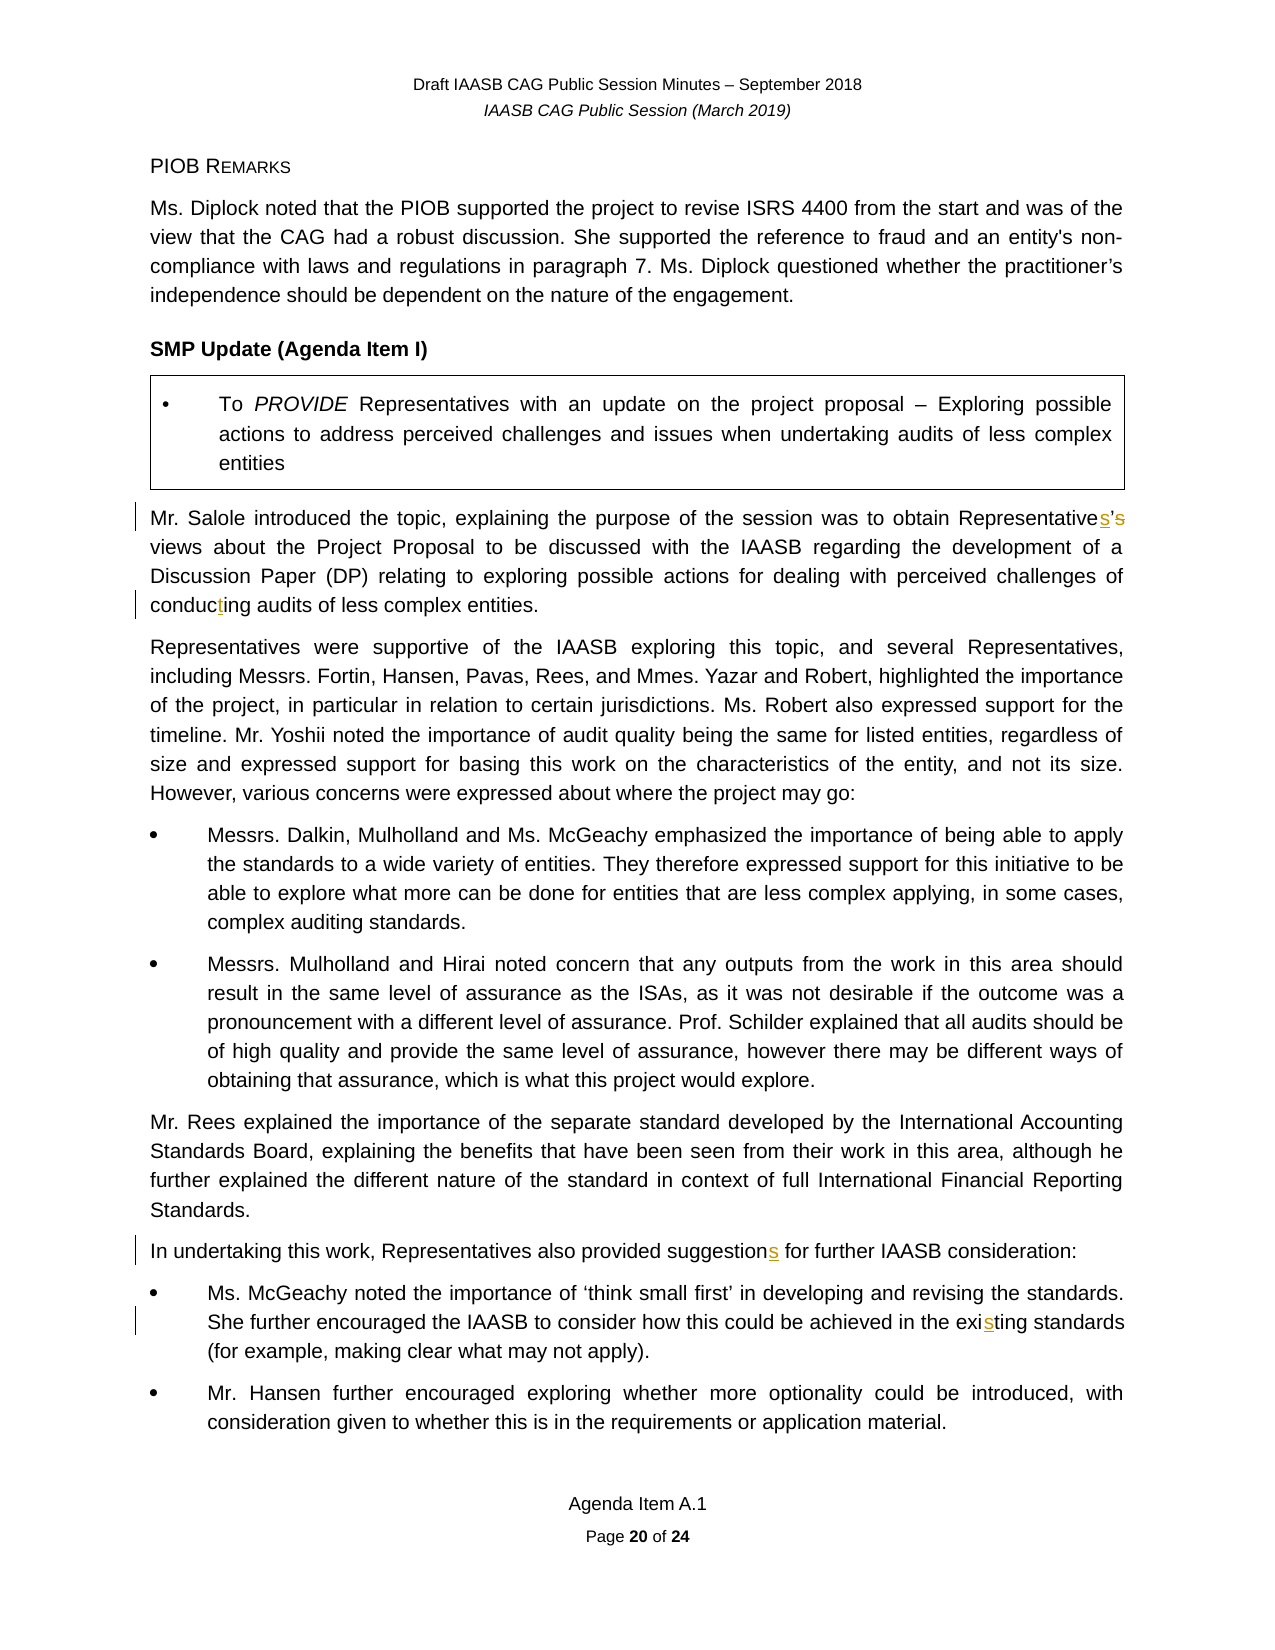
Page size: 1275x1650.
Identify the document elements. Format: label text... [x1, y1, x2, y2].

text Representatives were supportive of the IAASB exploring this topic, and several Representatives, including Messrs. Fortin, Hansen, Pavas, Rees, and Mmes. Yazar and Robert, highlighted the importance of the project, in particular in relation to certain jurisdictions. Ms. Robert also expressed support for the timeline. Mr. Yoshii noted the importance of audit quality being the same for listed entities, regardless of size and expressed support for basing this work on the characteristics of the entity, and not its size. However, various concerns were expressed about where the project may go: [150, 631, 1125, 806]
table_header To PROVIDE Representatives with an update on the project proposal – Exploring possible actions to address perceived challenges and issues when undertaking audits of less complex entities [151, 376, 1124, 488]
list Ms. McGeachy noted the importance of ‘think small first’ in developing and revising the standards. She further encouraged the IAASB to consider how this could be achieved in the exiting standards (for example, making clear what may not apply). [150, 1277, 1125, 1364]
list Mr. Hansen further encouraged exploring whether more optionality could be introduced, with consideration given to whether this is in the requirements or application material. [150, 1377, 1125, 1435]
text Mr. Salole introduced the topic, explaining the purpose of the session was to obtain Representative’ views about the Project Proposal to be discussed with the IAASB regarding the development of a Discussion Paper (DP) relating to exploring possible actions for dealing with perceived challenges of conducing audits of less complex entities. [150, 502, 1125, 619]
list Messrs. Dalkin, Mulholland and Ms. McGeachy emphasized the importance of being able to apply the standards to a wide variety of entities. They therefore expressed support for this initiative to be able to explore what more can be done for entities that are less complex applying, in some cases, complex auditing standards. [150, 819, 1125, 935]
text In undertaking this work, Representatives also provided suggestion for further IAASB consideration: [150, 1235, 1125, 1264]
list Messrs. Mulholland and Hirai noted concern that any outputs from the work in this area should result in the same level of assurance as the ISAs, as it was not desirable if the outcome was a pronouncement with a different level of assurance. Prof. Schilder explained that all audits should be of high quality and provide the same level of assurance, however there may be different ways of obtaining that assurance, which is what this project would explore. [150, 948, 1125, 1094]
text Mr. Rees explained the importance of the separate standard developed by the International Accounting Standards Board, explaining the benefits that have been seen from their work in this area, although he further explained the different nature of the standard in context of full International Financial Reporting Standards. [150, 1106, 1125, 1223]
text SMP Update (Agenda Item I) [150, 333, 1125, 362]
text Ms. Diplock noted that the PIOB supported the project to revise ISRS 4400 from the start and was of the view that the CAG had a robust discussion. She supported the reference to fraud and an entity's non-compliance with laws and regulations in paragraph 7. Ms. Diplock questioned whether the practitioner’s independence should be dependent on the nature of the engagement. [150, 192, 1125, 308]
text PIOB Remarks [150, 150, 1125, 179]
